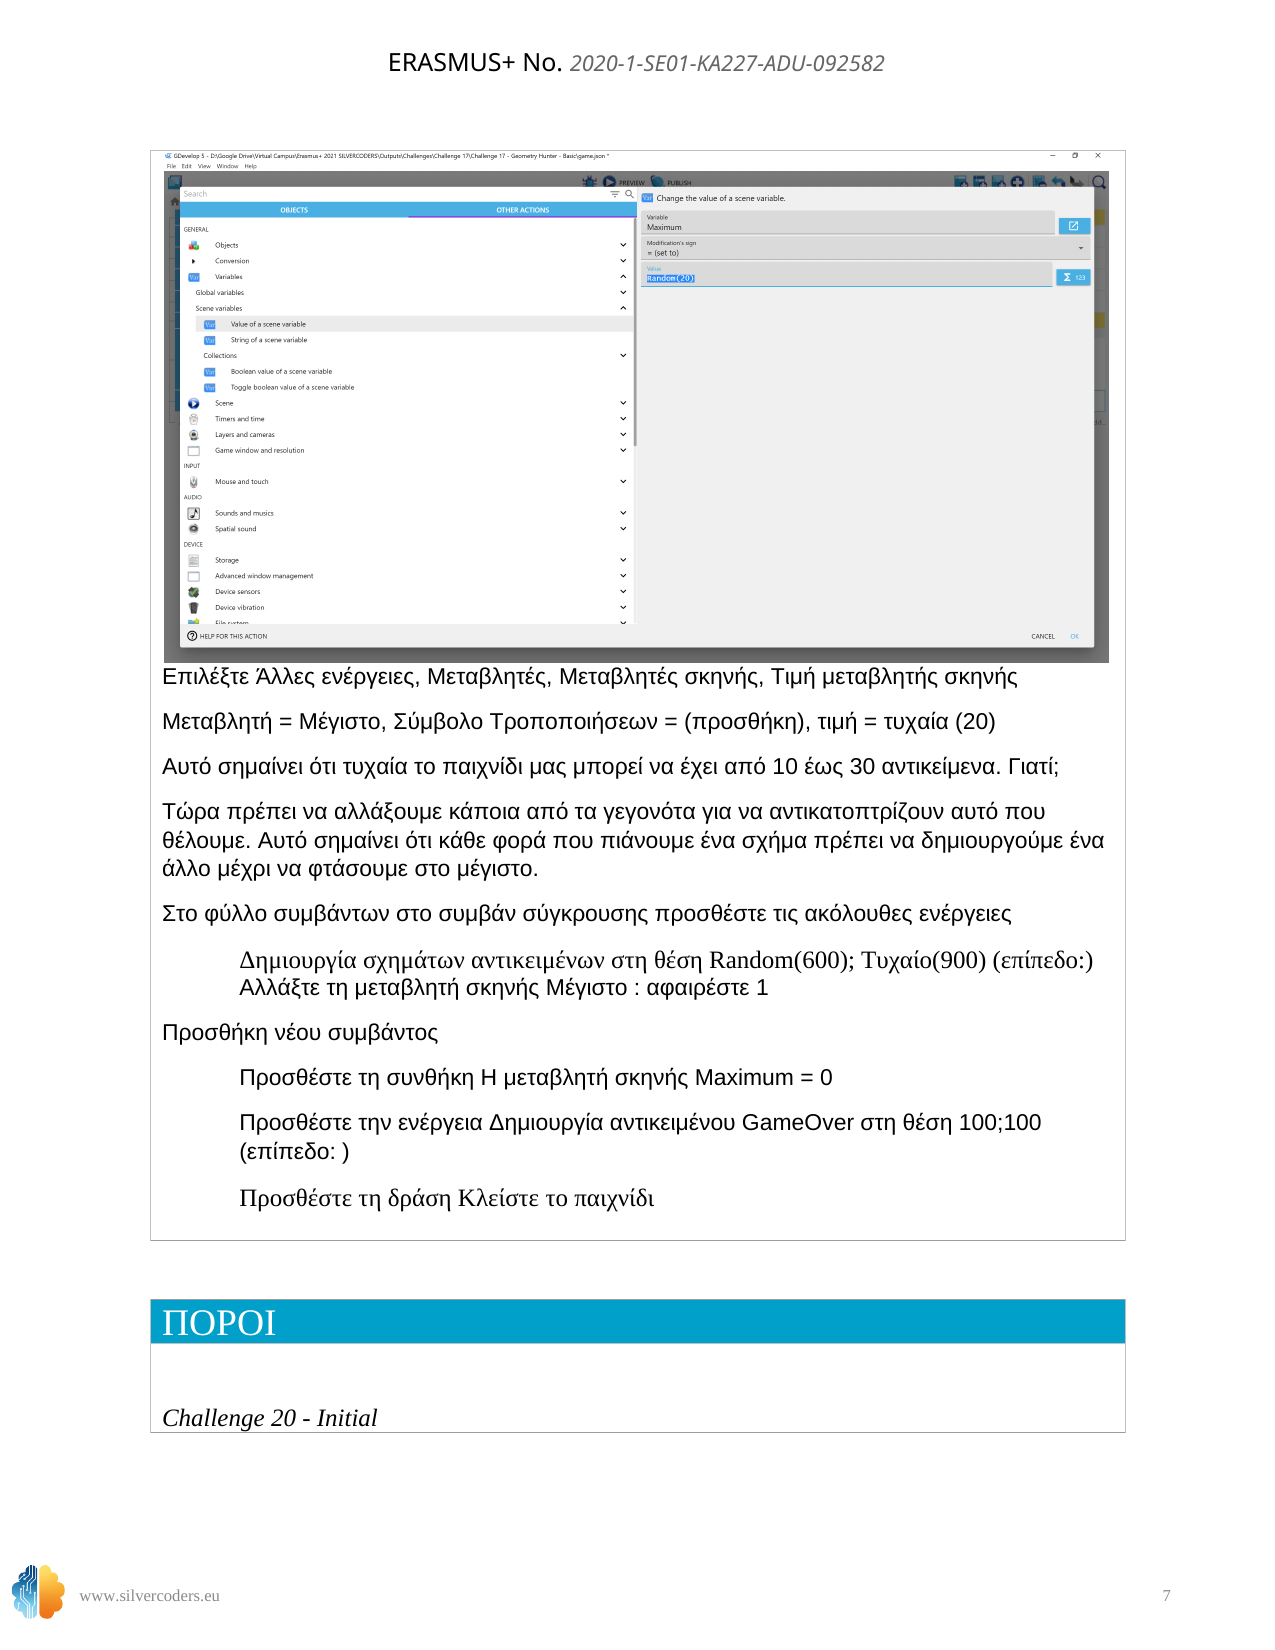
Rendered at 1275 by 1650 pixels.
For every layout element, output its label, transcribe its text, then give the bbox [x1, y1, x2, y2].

table_header ΠΟΡΟΙ [151, 1300, 1125, 1343]
picture [11, 1565, 65, 1619]
picture [164, 151, 1109, 663]
table_cell Challenge 20 - Initial [151, 1344, 1125, 1432]
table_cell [151, 151, 1125, 1240]
